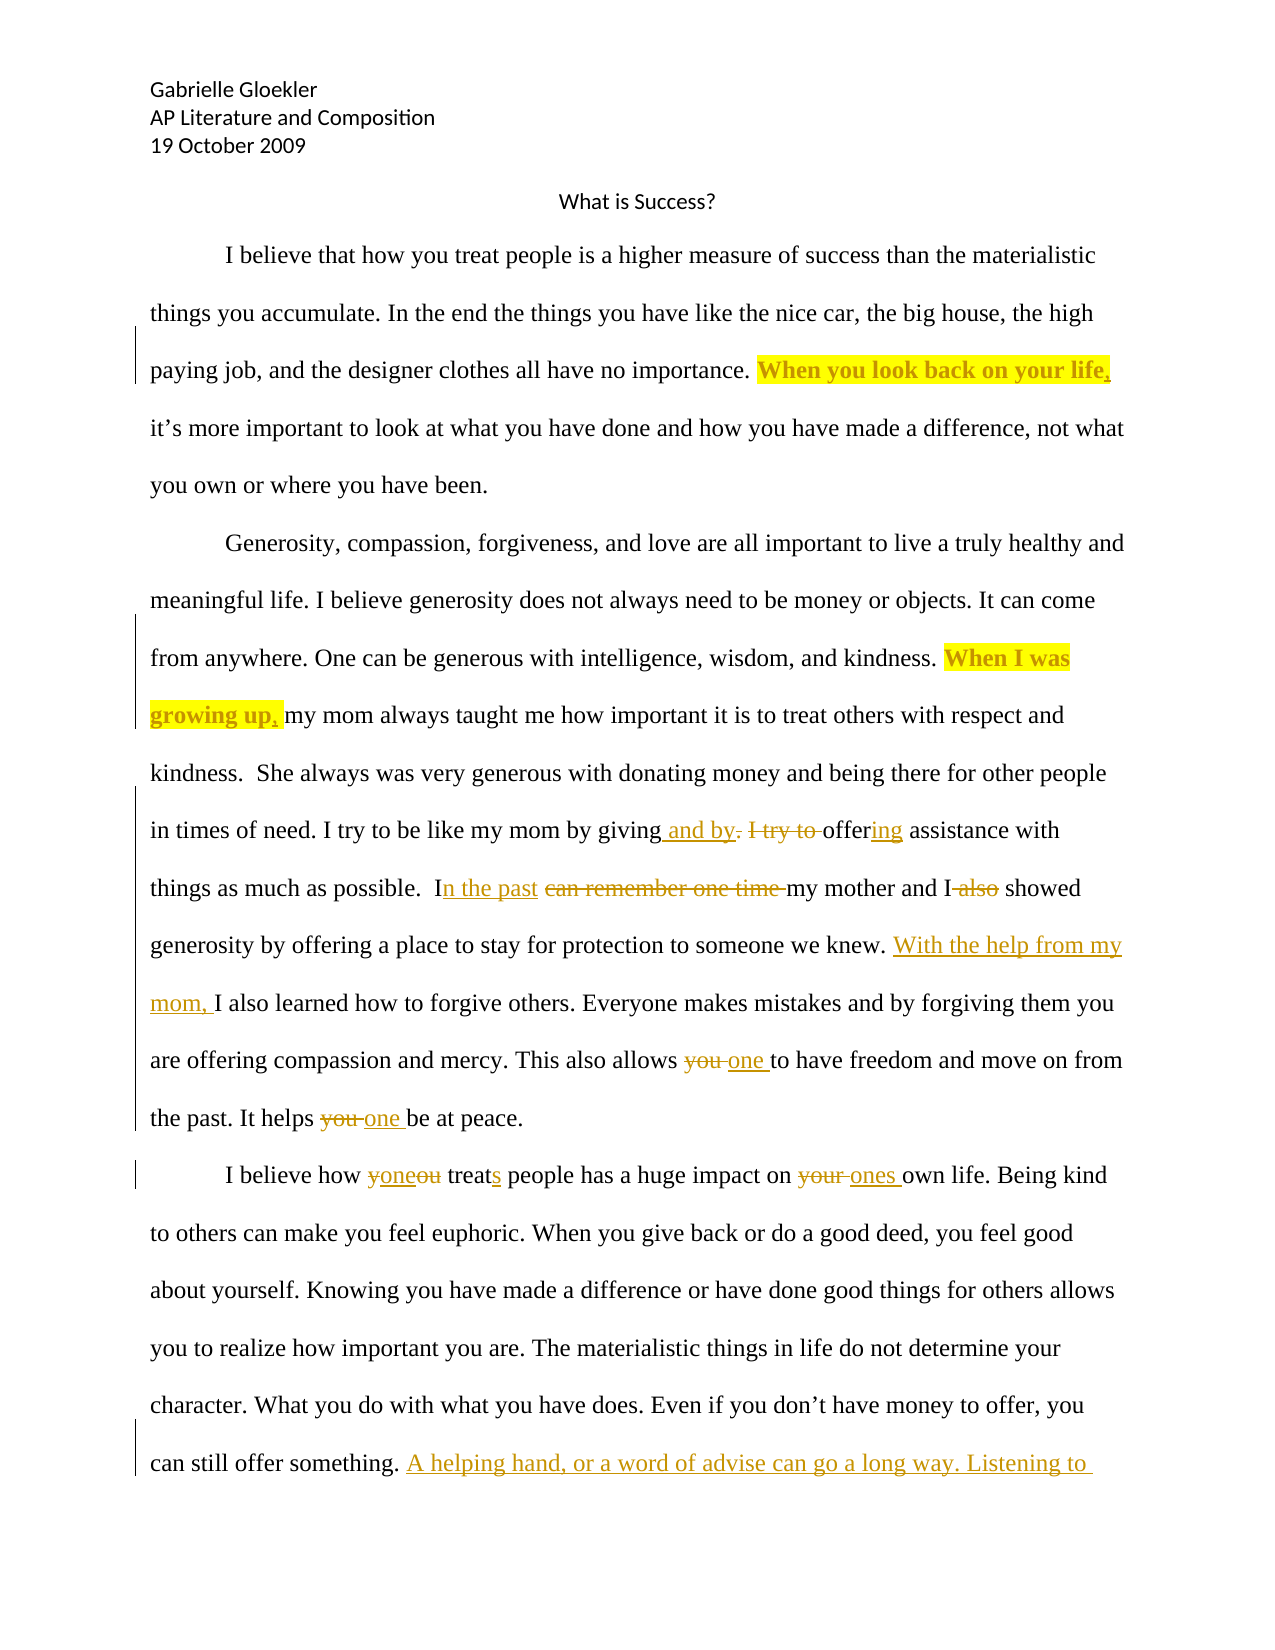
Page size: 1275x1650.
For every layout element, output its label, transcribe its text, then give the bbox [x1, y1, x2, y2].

text Generosity, compassion, forgiveness, and love are all important to live a truly healthy and meaningful life. I believe generosity does not always need to be money or objects. It can come from anywhere. One can be generous with intelligence, wisdom, and kindness. When I was growing up my mom always taught me how important it is to treat others with respect and kindness. She always was very generous with donating money and being there for other people in times of need. I try to be like my mom by giving offer assistance with things as much as possible. I my mother and I showed generosity by offering a place to stay for protection to someone we knew. I also learned how to forgive others. Everyone makes mistakes and by forgiving them you are offering compassion and mercy. This also allows to have freedom and move on from the past. It helps be at peace. [150, 528, 1125, 1131]
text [150, 1160, 1125, 1476]
text What is Success? [150, 187, 1125, 215]
text I believe that how you treat people is a higher measure of success than the materialistic things you accumulate. In the end the things you have like the nice car, the big house, the high paying job, and the designer clothes all have no importance. When you look back on your life it’s more important to look at what you have done and how you have made a difference, not what you own or where you have been. [150, 240, 1125, 499]
